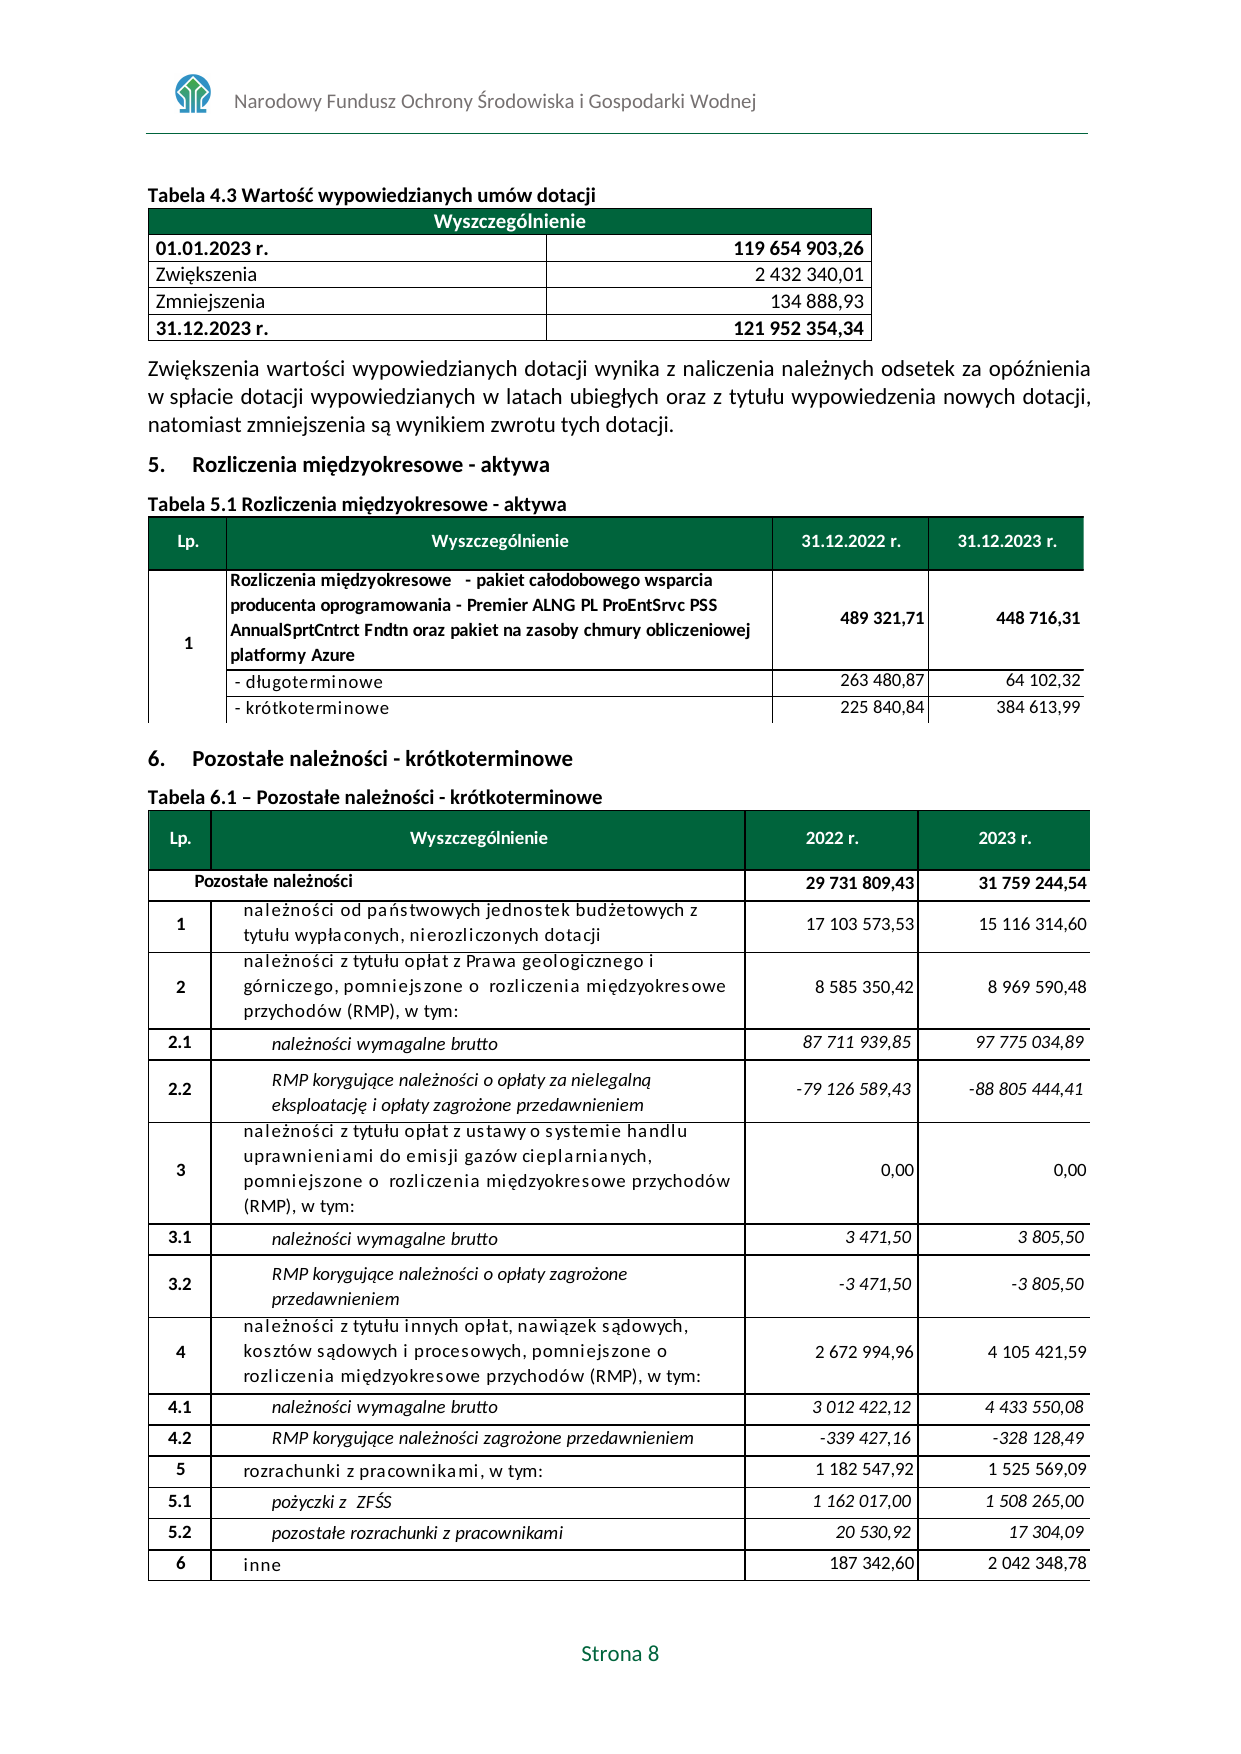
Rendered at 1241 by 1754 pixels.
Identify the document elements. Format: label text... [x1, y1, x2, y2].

text Tabela 4.3 Wartość wypowiedzianych umów dotacji [148, 182, 1093, 207]
text Zwiększenia wartości wypowiedzianych dotacji wynika z naliczenia należnych odsetek za opóźnienia w spłacie dotacji wypowiedzianych w latach ubiegłych oraz z tytułu wypowiedzenia nowych dotacji, natomiast zmniejszenia są wynikiem zwrotu tych dotacji. [148, 354, 1093, 438]
text Tabela 6.1 – Pozostałe należności - krótkoterminowe [148, 784, 1093, 810]
table_cell 31.12.2023 r. [149, 315, 546, 340]
table_cell 134 888,93 [547, 288, 871, 314]
text Tabela 5.1 Rozliczenia międzyokresowe - aktywa [148, 491, 1093, 516]
table_cell 01.01.2023 r. [149, 235, 546, 261]
table_cell Zwiększenia [149, 262, 546, 287]
table_cell 2 432 340,01 [547, 262, 871, 287]
table_header Wyszczególnienie [149, 209, 871, 234]
picture [173, 73, 212, 114]
subtitle Pozostałe należności - krótkoterminowe [148, 744, 1093, 772]
table_cell 121 952 354,34 [547, 315, 871, 340]
table_cell Zmniejszenia [149, 288, 546, 314]
subtitle Rozliczenia międzyokresowe - aktywa [148, 450, 1093, 478]
table_cell 119 654 903,26 [547, 235, 871, 261]
